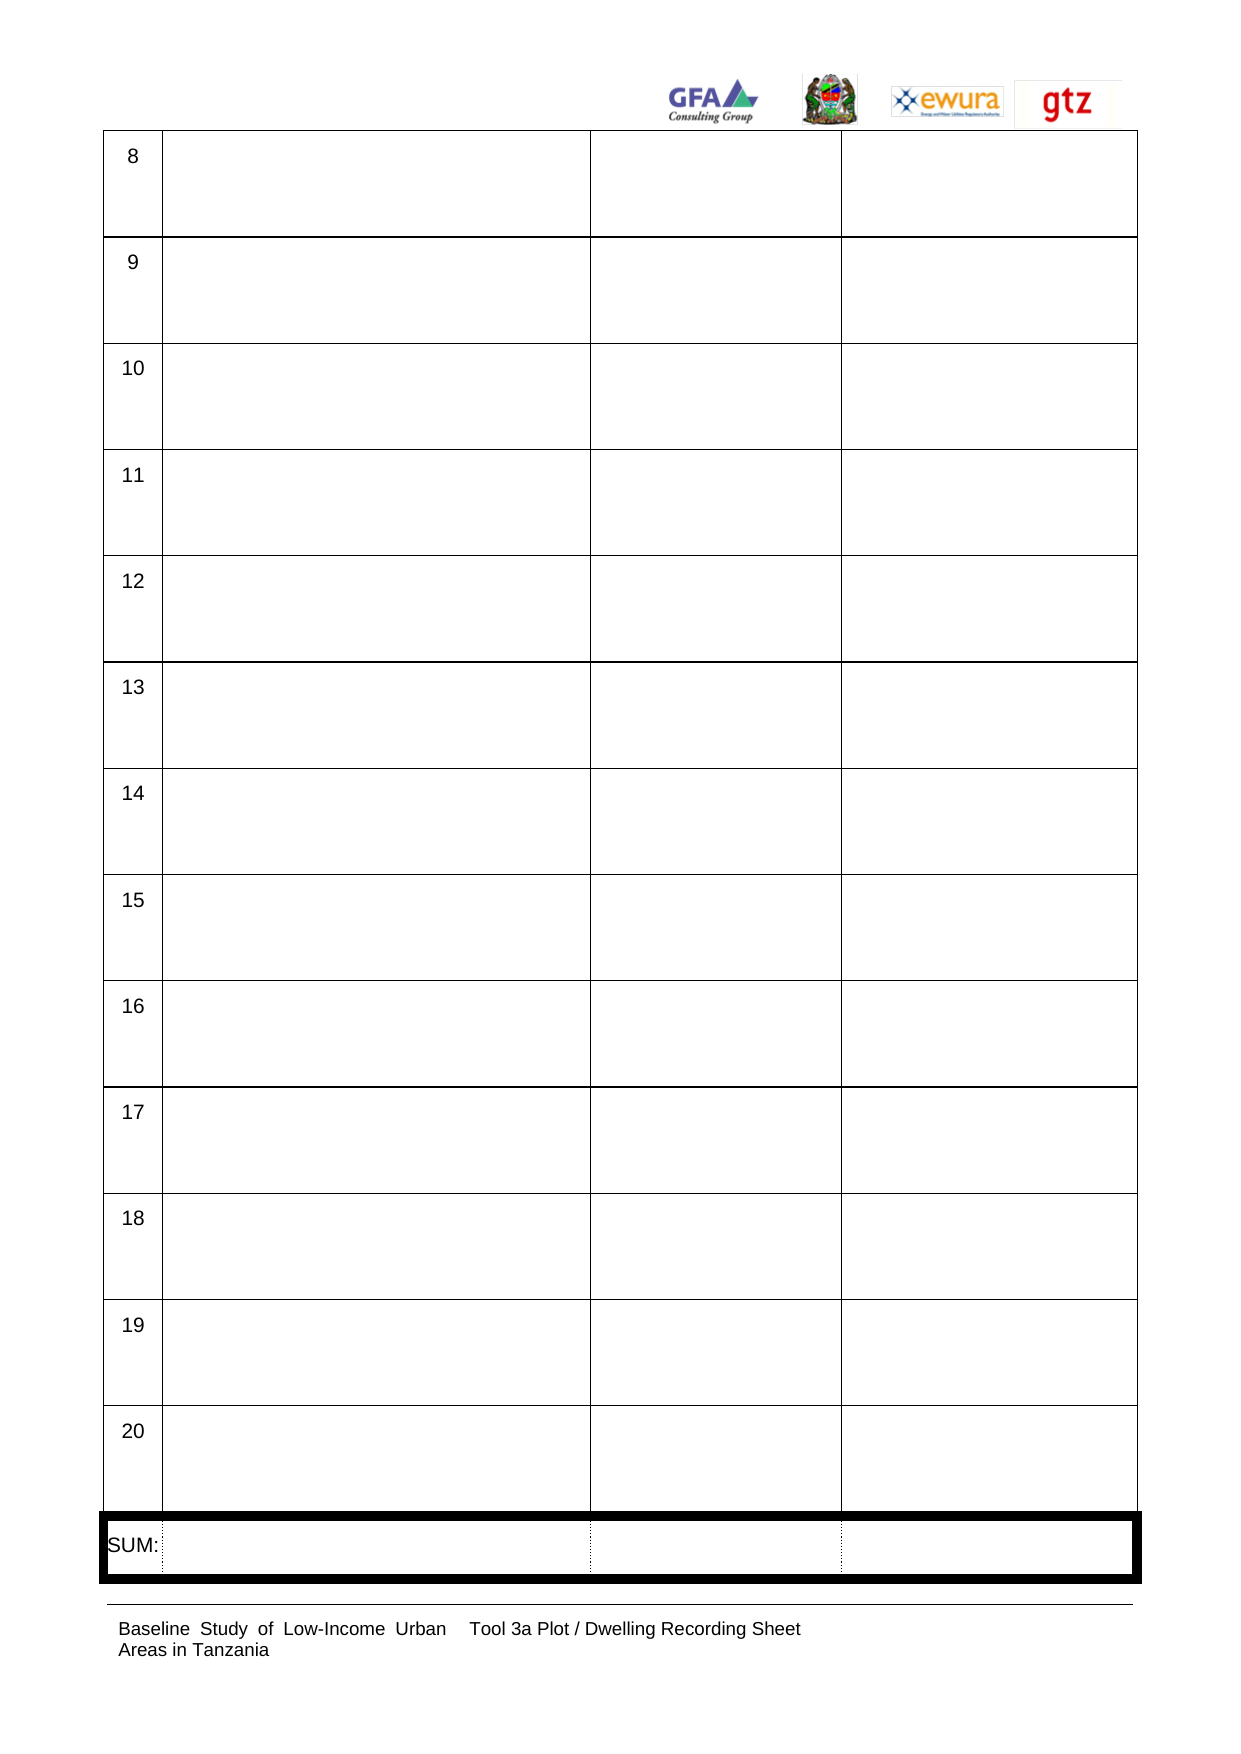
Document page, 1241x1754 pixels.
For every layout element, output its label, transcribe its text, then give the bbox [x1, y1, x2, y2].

table_cell [842, 1521, 1132, 1574]
table_cell [163, 238, 590, 343]
table_cell [591, 556, 841, 661]
picture [662, 73, 1123, 130]
table_cell [591, 663, 841, 768]
table_cell [163, 1088, 590, 1193]
table_cell 11 [104, 450, 162, 555]
table_cell [163, 769, 590, 874]
table_cell 16 [104, 981, 162, 1086]
table_cell [842, 663, 1137, 768]
table_cell [163, 875, 590, 980]
table_cell [842, 344, 1137, 449]
table_cell 9 [104, 238, 162, 343]
table_cell [163, 1406, 590, 1511]
table_cell [591, 131, 841, 236]
table_cell 17 [104, 1088, 162, 1193]
table_cell [591, 1521, 842, 1574]
table_cell 20 [104, 1406, 162, 1511]
table_cell [842, 238, 1137, 343]
table_cell 13 [104, 663, 162, 768]
table_cell [163, 556, 590, 661]
table_cell [842, 875, 1137, 980]
table_cell [842, 1194, 1137, 1299]
table_cell 10 [104, 344, 162, 449]
table_cell [163, 1194, 590, 1299]
table_cell [591, 238, 841, 343]
table_cell [163, 981, 590, 1086]
table_cell [163, 1521, 591, 1574]
table_cell [591, 875, 841, 980]
table_cell [842, 769, 1137, 874]
table_cell 15 [104, 875, 162, 980]
table_cell [842, 1088, 1137, 1193]
table_cell [842, 131, 1137, 236]
table_cell [591, 450, 841, 555]
table_cell SUM: [108, 1521, 162, 1574]
table_cell 8 [104, 131, 162, 236]
table_cell [591, 1194, 841, 1299]
table_cell 12 [104, 556, 162, 661]
table_cell [591, 981, 841, 1086]
table_cell [591, 1088, 841, 1193]
table_cell [591, 769, 841, 874]
table_cell [163, 663, 590, 768]
table_cell [842, 1406, 1137, 1511]
table_cell [163, 131, 590, 236]
table_cell [842, 450, 1137, 555]
table_cell 18 [104, 1194, 162, 1299]
table_cell [591, 1406, 841, 1511]
table_cell [591, 344, 841, 449]
table_cell [842, 556, 1137, 661]
table_cell [842, 1300, 1137, 1405]
table_cell [163, 450, 590, 555]
table_cell 14 [104, 769, 162, 874]
table_cell 19 [104, 1300, 162, 1405]
table_cell [163, 1300, 590, 1405]
table_cell [591, 1300, 841, 1405]
table_cell [163, 344, 590, 449]
table_cell [842, 981, 1137, 1086]
